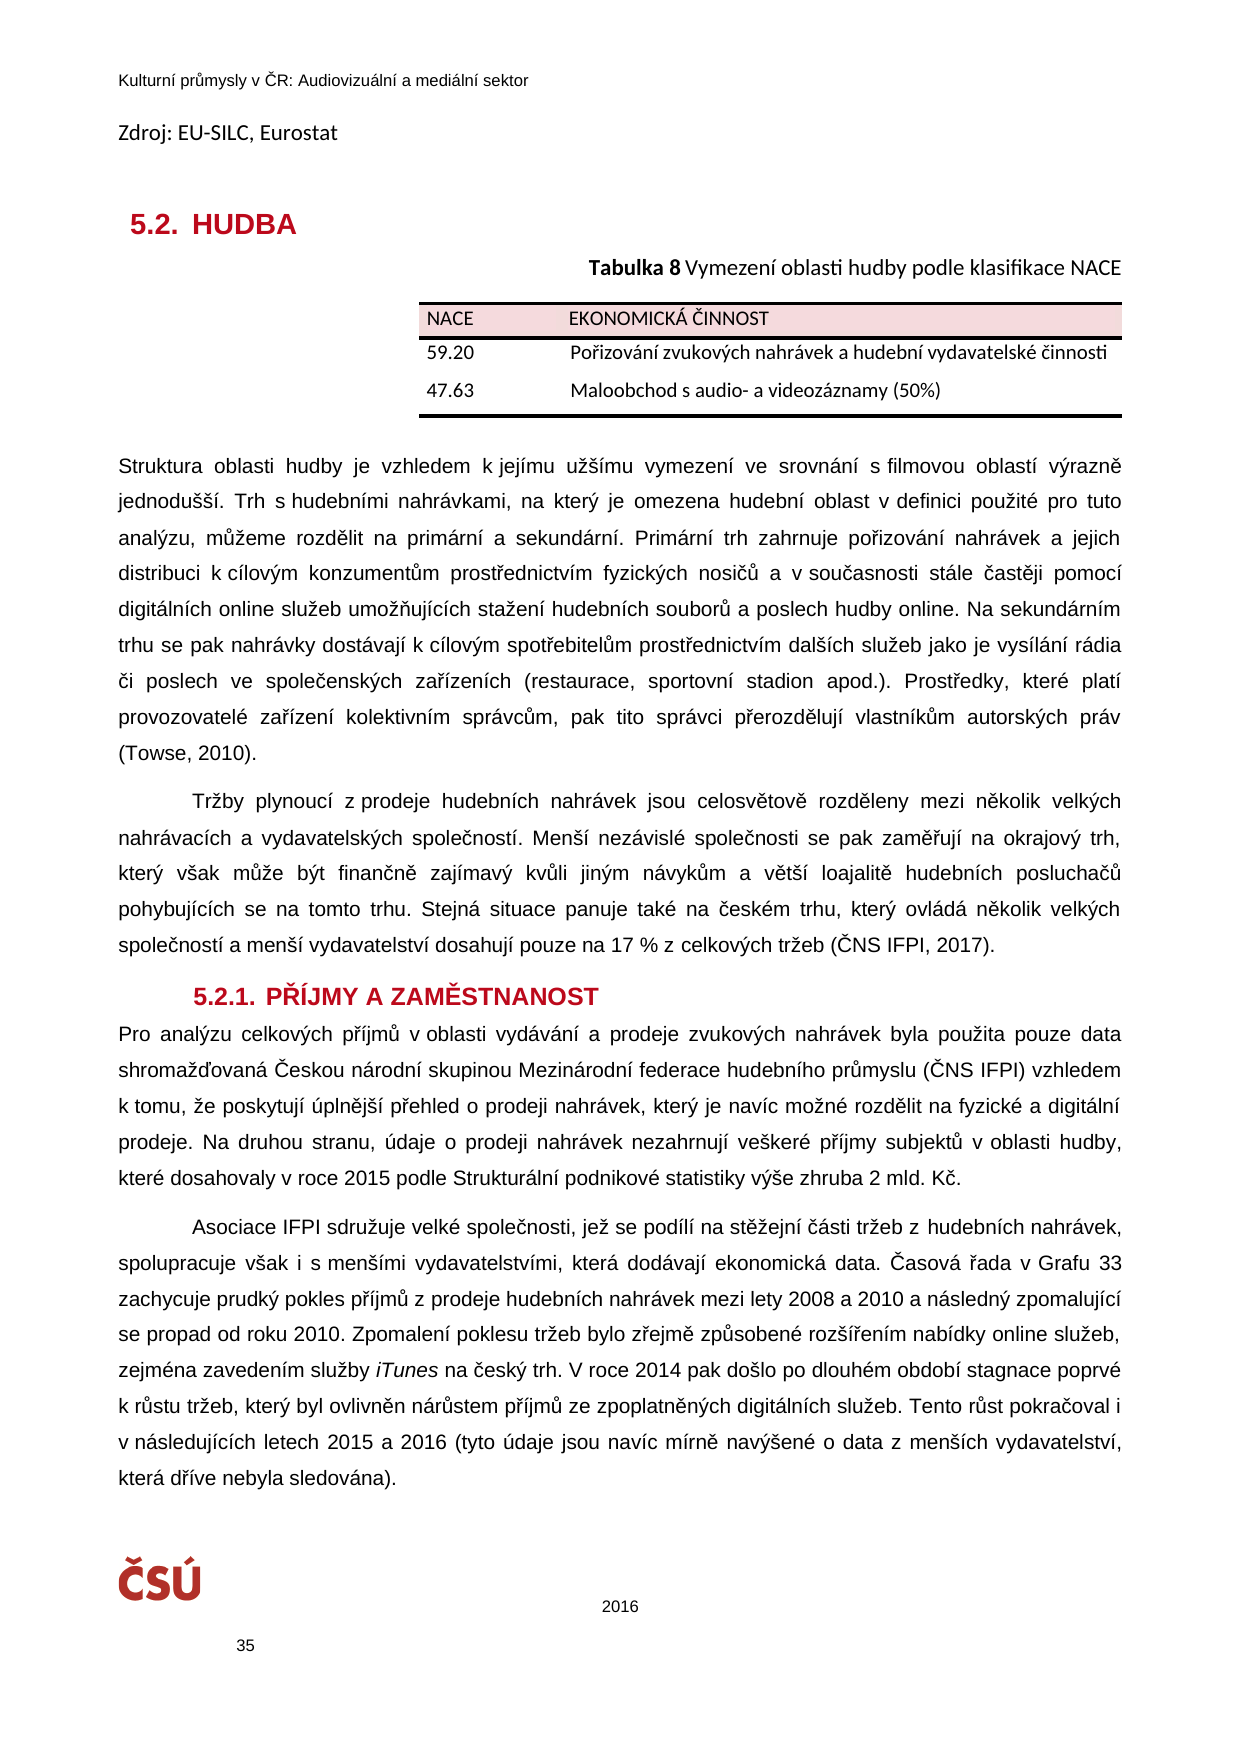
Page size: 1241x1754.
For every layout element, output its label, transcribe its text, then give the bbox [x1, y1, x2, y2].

subtitle PŘÍJMY A ZAMĚSTNANOST [193, 982, 1122, 1010]
picture [118, 1556, 200, 1601]
table_cell Pořizování zvukových nahrávek a hudební vydavatelské činnosti [563, 340, 1122, 377]
text Tržby plynoucí z prodeje hudebních nahrávek jsou celosvětově rozděleny mezi několik velkých nahrávacích a vydavatelských společností. Menší nezávislé společnosti se pak zaměřují na okrajový trh, který však může být finančně zajímavý kvůli jiným návykům a větší loajalitě hudebních posluchačů pohybujících se na tomto trhu. Stejná situace panuje také na českém trhu, který ovládá několik velkých společností a menší vydavatelství dosahují pouze na 17 % z celkových tržeb (ČNS IFPI, 2017). [118, 789, 1122, 957]
table_header EKONOMICKÁ ČINNOST [563, 305, 1122, 336]
text Zdroj: EU-SILC, Eurostat [118, 118, 1122, 146]
text Struktura oblasti hudby je vzhledem k jejímu užšímu vymezení ve srovnání s filmovou oblastí výrazně jednodušší. Trh s hudebními nahrávkami, na který je omezena hudební oblast v definici použité pro tuto analýzu, můžeme rozdělit na primární a sekundární. Primární trh zahrnuje pořizování nahrávek a jejich distribuci k cílovým konzumentům prostřednictvím fyzických nosičů a v současnosti stále častěji pomocí digitálních online služeb umožňujících stažení hudebních souborů a poslech hudby online. Na sekundárním trhu se pak nahrávky dostávají k cílovým spotřebitelům prostřednictvím dalších služeb jako je vysílání rádia či poslech ve společenských zařízeních (restaurace, sportovní stadion apod.). Prostředky, které platí provozovatelé zařízení kolektivním správcům, pak tito správci přerozdělují vlastníkům autorských práv (Towse, 2010). [118, 417, 1122, 765]
table_header NACE [419, 305, 563, 336]
subtitle HUDBA [130, 207, 1122, 240]
table_cell Maloobchod s audio- a videozáznamy (50%) [563, 377, 1122, 414]
text Tabulka 8 Vymezení oblasti hudby podle klasifikace NACE [118, 253, 1122, 281]
text Asociace IFPI sdružuje velké společnosti, jež se podílí na stěžejní části tržeb z hudebních nahrávek, spolupracuje však i s menšími vydavatelstvími, která dodávají ekonomická data. Časová řada v Grafu 33 zachycuje prudký pokles příjmů z prodeje hudebních nahrávek mezi lety 2008 a 2010 a následný zpomalující se propad od roku 2010. Zpomalení poklesu tržeb bylo zřejmě způsobené rozšířením nabídky online služeb, zejména zavedením služby iTunes na český trh. V roce 2014 pak došlo po dlouhém období stagnace poprvé k růstu tržeb, který byl ovlivněn nárůstem příjmů ze zpoplatněných digitálních služeb. Tento růst pokračoval i v následujících letech 2015 a 2016 (tyto údaje jsou navíc mírně navýšené o data z menších vydavatelství, která dříve nebyla sledována). [118, 1214, 1122, 1490]
text Pro analýzu celkových příjmů v oblasti vydávání a prodeje zvukových nahrávek byla použita pouze data shromažďovaná Českou národní skupinou Mezinárodní federace hudebního průmyslu (ČNS IFPI) vzhledem k tomu, že poskytují úplnější přehled o prodeji nahrávek, který je navíc možné rozdělit na fyzické a digitální prodeje. Na druhou stranu, údaje o prodeji nahrávek nezahrnují veškeré příjmy subjektů v oblasti hudby, které dosahovaly v roce 2015 podle Strukturální podnikové statistiky výše zhruba 2 mld. Kč. [118, 1022, 1122, 1190]
table_cell 59.20 [419, 340, 563, 377]
table_cell 47.63 [419, 377, 563, 414]
